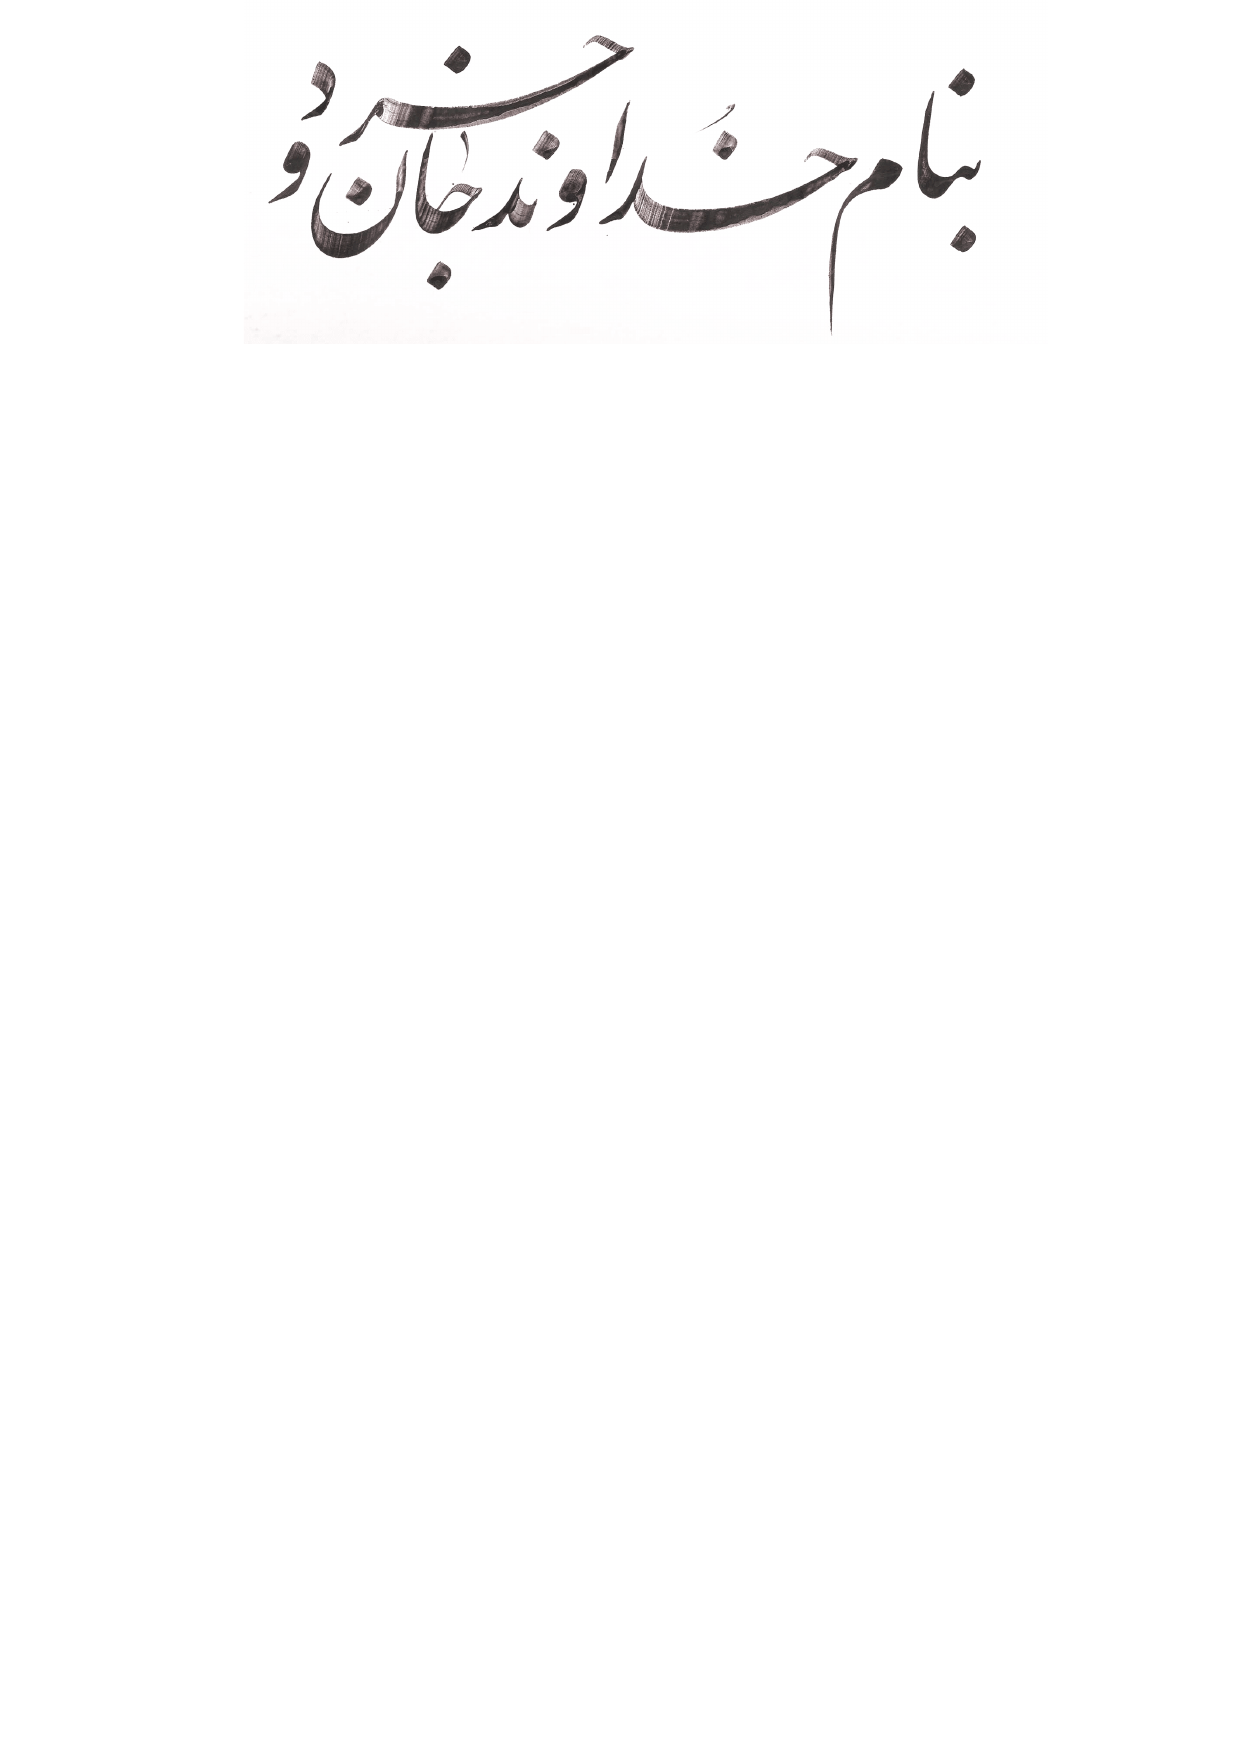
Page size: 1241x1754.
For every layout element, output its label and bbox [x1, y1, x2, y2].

picture [243, 0, 1049, 344]
